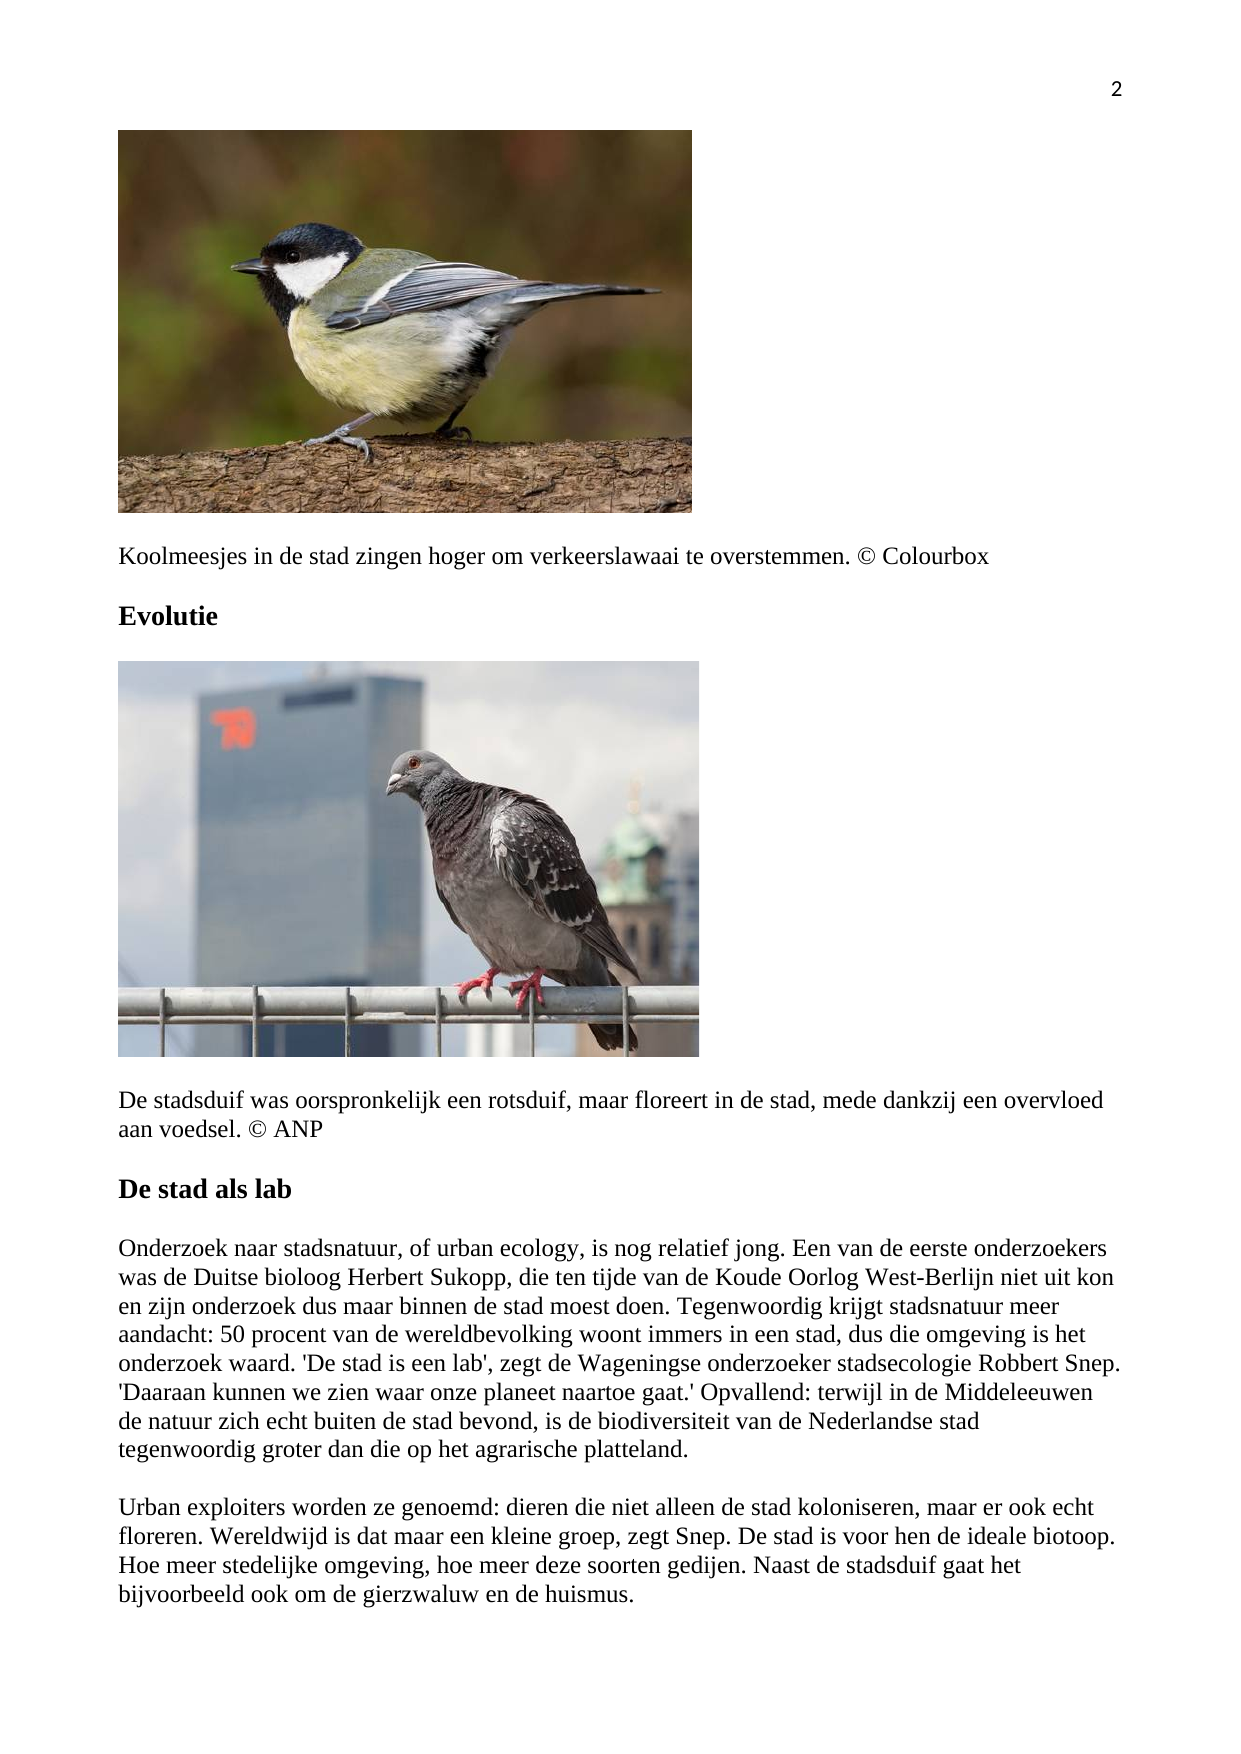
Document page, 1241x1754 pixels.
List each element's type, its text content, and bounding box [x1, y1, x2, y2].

picture [118, 130, 692, 513]
picture [118, 661, 700, 1057]
text De stadsduif was oorspronkelijk een rotsduif, maar floreert in de stad, mede dankzij een overvloed aan voedsel. © ANP [118, 1085, 1122, 1142]
text De stad als lab [118, 1172, 1122, 1204]
text Koolmeesjes in de stad zingen hoger om verkeerslawaai te overstemmen. © Colourbox [118, 541, 1122, 570]
text Onderzoek naar stadsnatuur, of urban ecology, is nog relatief jong. Een van de eerste onderzoekers was de Duitse bioloog Herbert Sukopp, die ten tijde van de Koude Oorlog West-Berlijn niet uit kon en zijn onderzoek dus maar binnen de stad moest doen. Tegenwoordig krijgt stadsnatuur meer aandacht: 50 procent van de wereldbevolking woont immers in een stad, dus die omgeving is het onderzoek waard. 'De stad is een lab', zegt de Wageningse onderzoeker stadsecologie Robbert Snep. 'Daaraan kunnen we zien waar onze planeet naartoe gaat.' Opvallend: terwijl in de Middeleeuwen de natuur zich echt buiten de stad bevond, is de biodiversiteit van de Nederlandse stad tegenwoordig groter dan die op het agrarische platteland. [118, 1233, 1122, 1463]
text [118, 1492, 1122, 1636]
text Evolutie [118, 599, 1122, 632]
